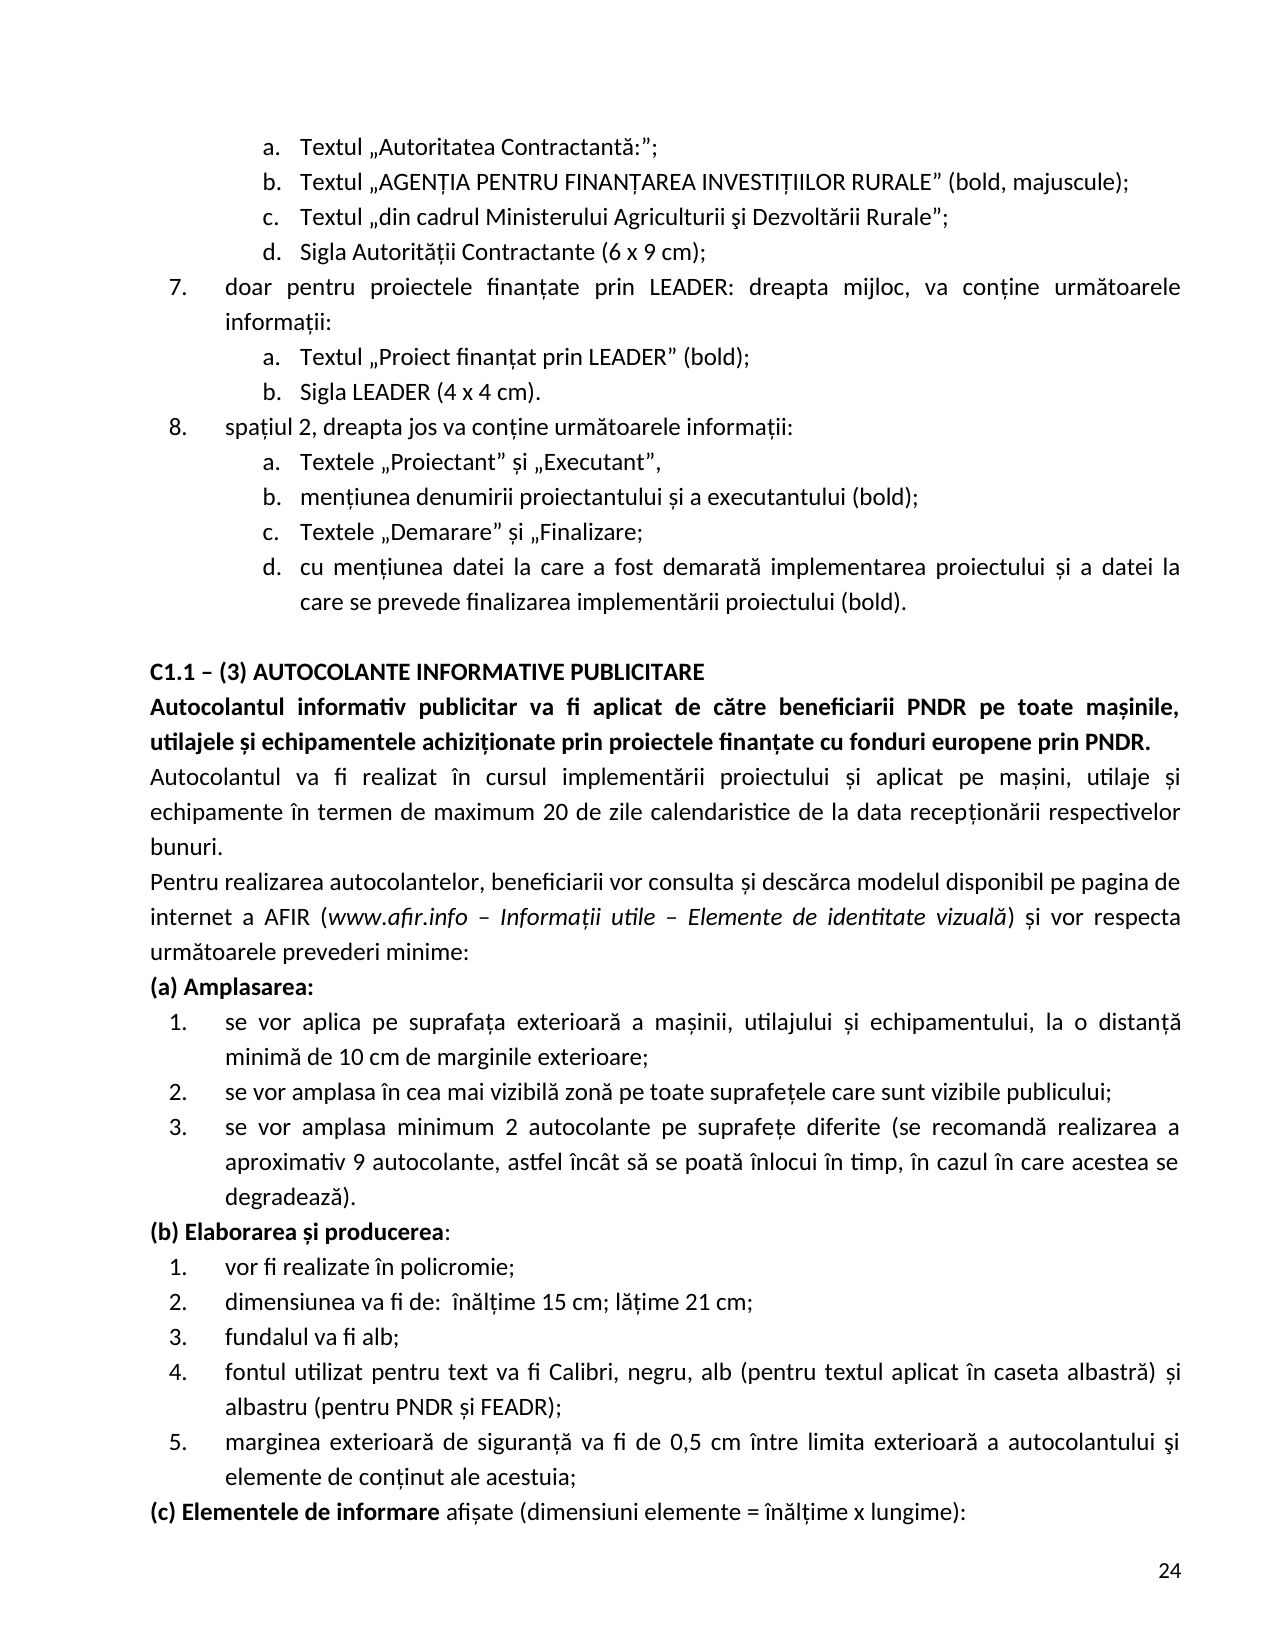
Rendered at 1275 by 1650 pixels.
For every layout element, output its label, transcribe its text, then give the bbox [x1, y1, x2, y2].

list fundalul va fi alb; [187, 1321, 1181, 1352]
list spațiul 2, dreapta jos va conține următoarele informații: [187, 411, 1181, 442]
list Sigla LEADER (4 x 4 cm). [262, 376, 1181, 407]
list dimensiunea va fi de: înălțime 15 cm; lățime 21 cm; [187, 1286, 1181, 1317]
text (c) Elementele de informare afișate (dimensiuni elemente = înălțime x lungime): [150, 1496, 1181, 1527]
text Autocolantul informativ publicitar va fi aplicat de către beneficiarii PNDR pe toate mașinile, utilajele și echipamentele achiziționate prin proiectele finanțate cu fonduri europene prin PNDR. [150, 691, 1181, 757]
list Textele „Proiectant” și „Executant”, [262, 446, 1181, 477]
list Textul „Proiect finanțat prin LEADER” (bold); [262, 341, 1181, 372]
list fontul utilizat pentru text va fi Calibri, negru, alb (pentru textul aplicat în caseta albastră) și albastru (pentru PNDR și FEADR); [187, 1356, 1181, 1422]
list Textul „AGENȚIA PENTRU FINANȚAREA INVESTIȚIILOR RURALE” (bold, majuscule); [262, 166, 1181, 197]
list doar pentru proiectele finanțate prin LEADER: dreapta mijloc, va conține următoarele informații: [187, 271, 1181, 337]
text (b) Elaborarea și producerea: [150, 1216, 1181, 1247]
list se vor amplasa minimum 2 autocolante pe suprafețe diferite (se recomandă realizarea a aproximativ 9 autocolante, astfel încât să se poată înlocui în timp, în cazul în care acestea se degradează). [187, 1111, 1181, 1212]
list mențiunea denumirii proiectantului și a executantului (bold); [262, 481, 1181, 512]
list se vor aplica pe suprafața exterioară a mașinii, utilajului și echipamentului, la o distanță minimă de 10 cm de marginile exterioare; [187, 1006, 1181, 1072]
text Pentru realizarea autocolantelor, beneficiarii vor consulta și descărca modelul disponibil pe pagina de internet a AFIR (www.afir.info – Informații utile – Elemente de identitate vizuală) și vor respecta următoarele prevederi minime: [150, 866, 1181, 967]
list vor fi realizate în policromie; [187, 1251, 1181, 1282]
list Textele „Demarare” și „Finalizare; [262, 516, 1181, 547]
text Autocolantul va fi realizat în cursul implementării proiectului și aplicat pe mașini, utilaje și echipamente în termen de maximum 20 de zile calendaristice de la data recepționării respectivelor bunuri. [150, 761, 1181, 862]
text C1.1 – (3) AUTOCOLANTE INFORMATIVE PUBLICITARE [150, 656, 1181, 687]
list Sigla Autorității Contractante (6 x 9 cm); [262, 236, 1181, 267]
list marginea exterioară de siguranță va fi de 0,5 cm între limita exterioară a autocolantului şi elemente de conținut ale acestuia; [187, 1426, 1181, 1492]
list Textul „din cadrul Ministerului Agriculturii şi Dezvoltării Rurale”; [262, 201, 1181, 232]
list Textul „Autoritatea Contractantă:”; [262, 131, 1181, 162]
list se vor amplasa în cea mai vizibilă zonă pe toate suprafețele care sunt vizibile publicului; [187, 1076, 1181, 1107]
text (a) Amplasarea: [150, 971, 1181, 1002]
list cu mențiunea datei la care a fost demarată implementarea proiectului și a datei la care se prevede finalizarea implementării proiectului (bold). [262, 551, 1181, 617]
